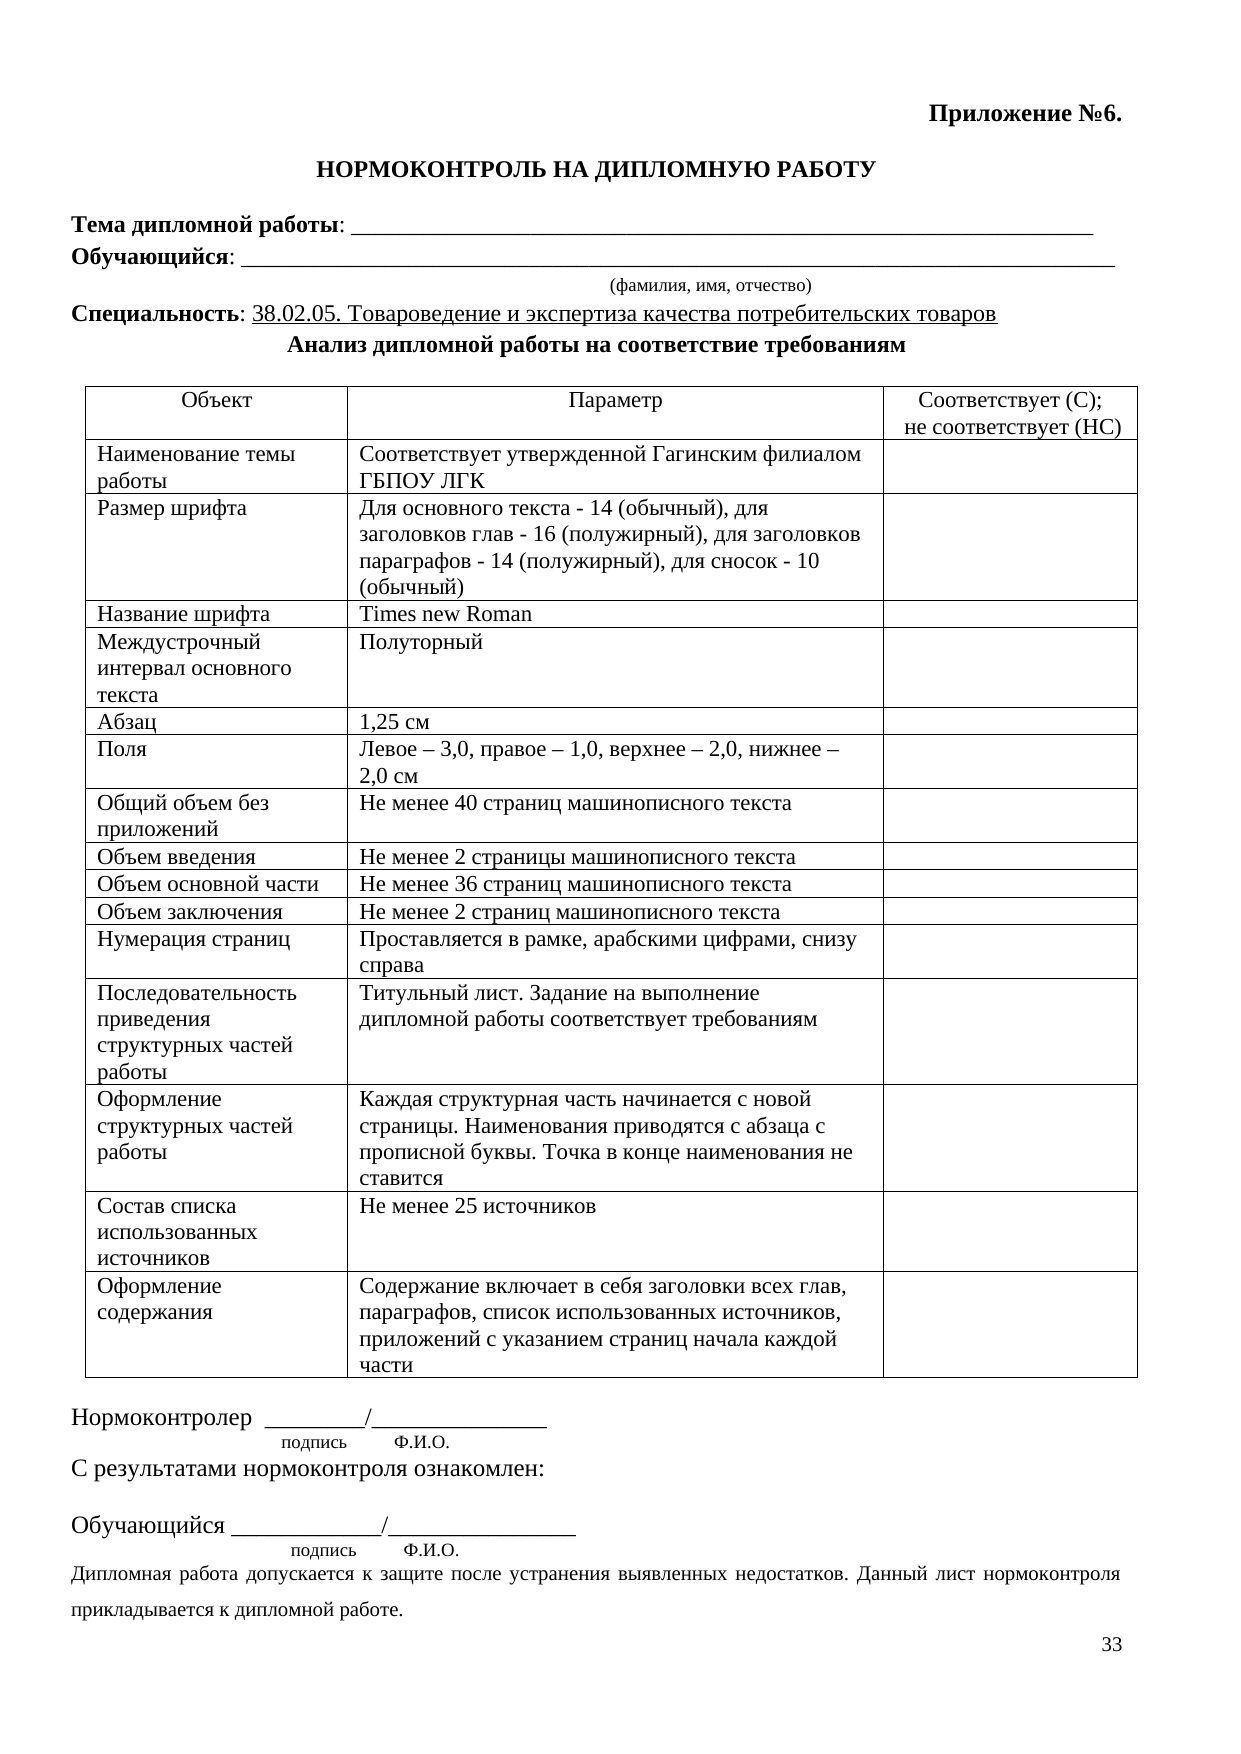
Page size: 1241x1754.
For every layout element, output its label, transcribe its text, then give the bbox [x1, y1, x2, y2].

table_cell [884, 628, 1137, 707]
table_cell [884, 979, 1137, 1084]
table_cell Титульный лист. Задание на выполнение дипломной работы соответствует требованиям [348, 979, 883, 1084]
table_cell [884, 870, 1137, 897]
table_cell [884, 925, 1137, 978]
table_cell Проставляется в рамке, арабскими цифрами, снизу справа [348, 925, 883, 978]
table_cell [884, 1085, 1137, 1191]
table_cell Полуторный [348, 628, 883, 707]
table_cell Объем основной части [86, 870, 347, 897]
table_cell Объем введения [86, 843, 347, 869]
table_cell Поля [86, 735, 347, 788]
table_cell [884, 735, 1137, 788]
table_cell 1,25 см [348, 708, 883, 734]
table_cell Название шрифта [86, 601, 347, 627]
table_header Соответствует (С); не соответствует (НС) [884, 387, 1137, 439]
text Обучающийся: _________________________________________________________________________ [71, 242, 1122, 270]
table_cell [884, 1272, 1137, 1377]
table_cell Оформление структурных частей работы [86, 1085, 347, 1191]
table_cell Не менее 36 страниц машинописного текста [348, 870, 883, 897]
table_cell Не менее 2 страницы машинописного текста [348, 843, 883, 869]
table_cell Абзац [86, 708, 347, 734]
table_cell Состав списка использованных источников [86, 1192, 347, 1271]
table_cell Не менее 25 источников [348, 1192, 883, 1271]
table_cell Наименование темы работы [86, 440, 347, 493]
table_header Объект [86, 387, 347, 439]
text Приложение №6. [71, 98, 1122, 127]
table_cell [884, 494, 1137, 599]
text НОРМОКОНТРОЛЬ НА ДИПЛОМНУЮ РАБОТУ [71, 155, 1122, 183]
table_cell Общий объем без приложений [86, 789, 347, 842]
text Тема дипломной работы: ______________________________________________________________ [71, 211, 1122, 238]
table_cell Левое – 3,0, правое – 1,0, верхнее – 2,0, нижнее – 2,0 см [348, 735, 883, 788]
text Анализ дипломной работы на соответствие требованиям [71, 330, 1122, 358]
table_cell [884, 440, 1137, 493]
text Дипломная работа допускается к защите после устранения выявленных недостатков. Данный лист нормоконтроля прикладывается к дипломной работе. [71, 1561, 1122, 1621]
table_cell Соответствует утвержденной Гагинским филиалом ГБПОУ ЛГК [348, 440, 883, 493]
table_cell Не менее 40 страниц машинописного текста [348, 789, 883, 842]
table_cell Каждая структурная часть начинается с новой страницы. Наименования приводятся с абзаца с прописной буквы. Точка в конце наименования не ставится [348, 1085, 883, 1191]
text Специальность: 38.02.05. Товароведение и экспертиза качества потребительских товаров [71, 299, 1122, 326]
table_cell [884, 843, 1137, 869]
table_cell Объем заключения [86, 898, 347, 924]
text Обучающийся ____________/_______________ [71, 1510, 1122, 1539]
table_header Параметр [348, 387, 883, 439]
table_cell Междустрочный интервал основного текста [86, 628, 347, 707]
table_cell Оформление содержания [86, 1272, 347, 1377]
text подпись Ф.И.О. [71, 1539, 1122, 1561]
table_cell Для основного текста - 14 (обычный), для заголовков глав - 16 (полужирный), для заголовков параграфов - 14 (полужирный), для сносок - 10 (обычный) [348, 494, 883, 599]
table_cell [884, 708, 1137, 734]
table_cell [884, 1192, 1137, 1271]
table_cell [884, 898, 1137, 924]
table_cell Содержание включает в себя заголовки всех глав, параграфов, список использованных источников, приложений с указанием страниц начала каждой части [348, 1272, 883, 1377]
table_cell Не менее 2 страниц машинописного текста [348, 898, 883, 924]
table_cell [884, 789, 1137, 842]
table_cell Нумерация страниц [86, 925, 347, 978]
table_cell Последовательность приведения структурных частей работы [86, 979, 347, 1084]
text Нормоконтролер ________/______________ [71, 1402, 1122, 1431]
text подпись Ф.И.О. [71, 1431, 1122, 1453]
table_cell Times new Roman [348, 601, 883, 627]
table_cell Размер шрифта [86, 494, 347, 599]
text С результатами нормоконтроля ознакомлен: [71, 1453, 1122, 1481]
text (фамилия, имя, отчество) [71, 274, 1122, 295]
table_cell [884, 601, 1137, 627]
